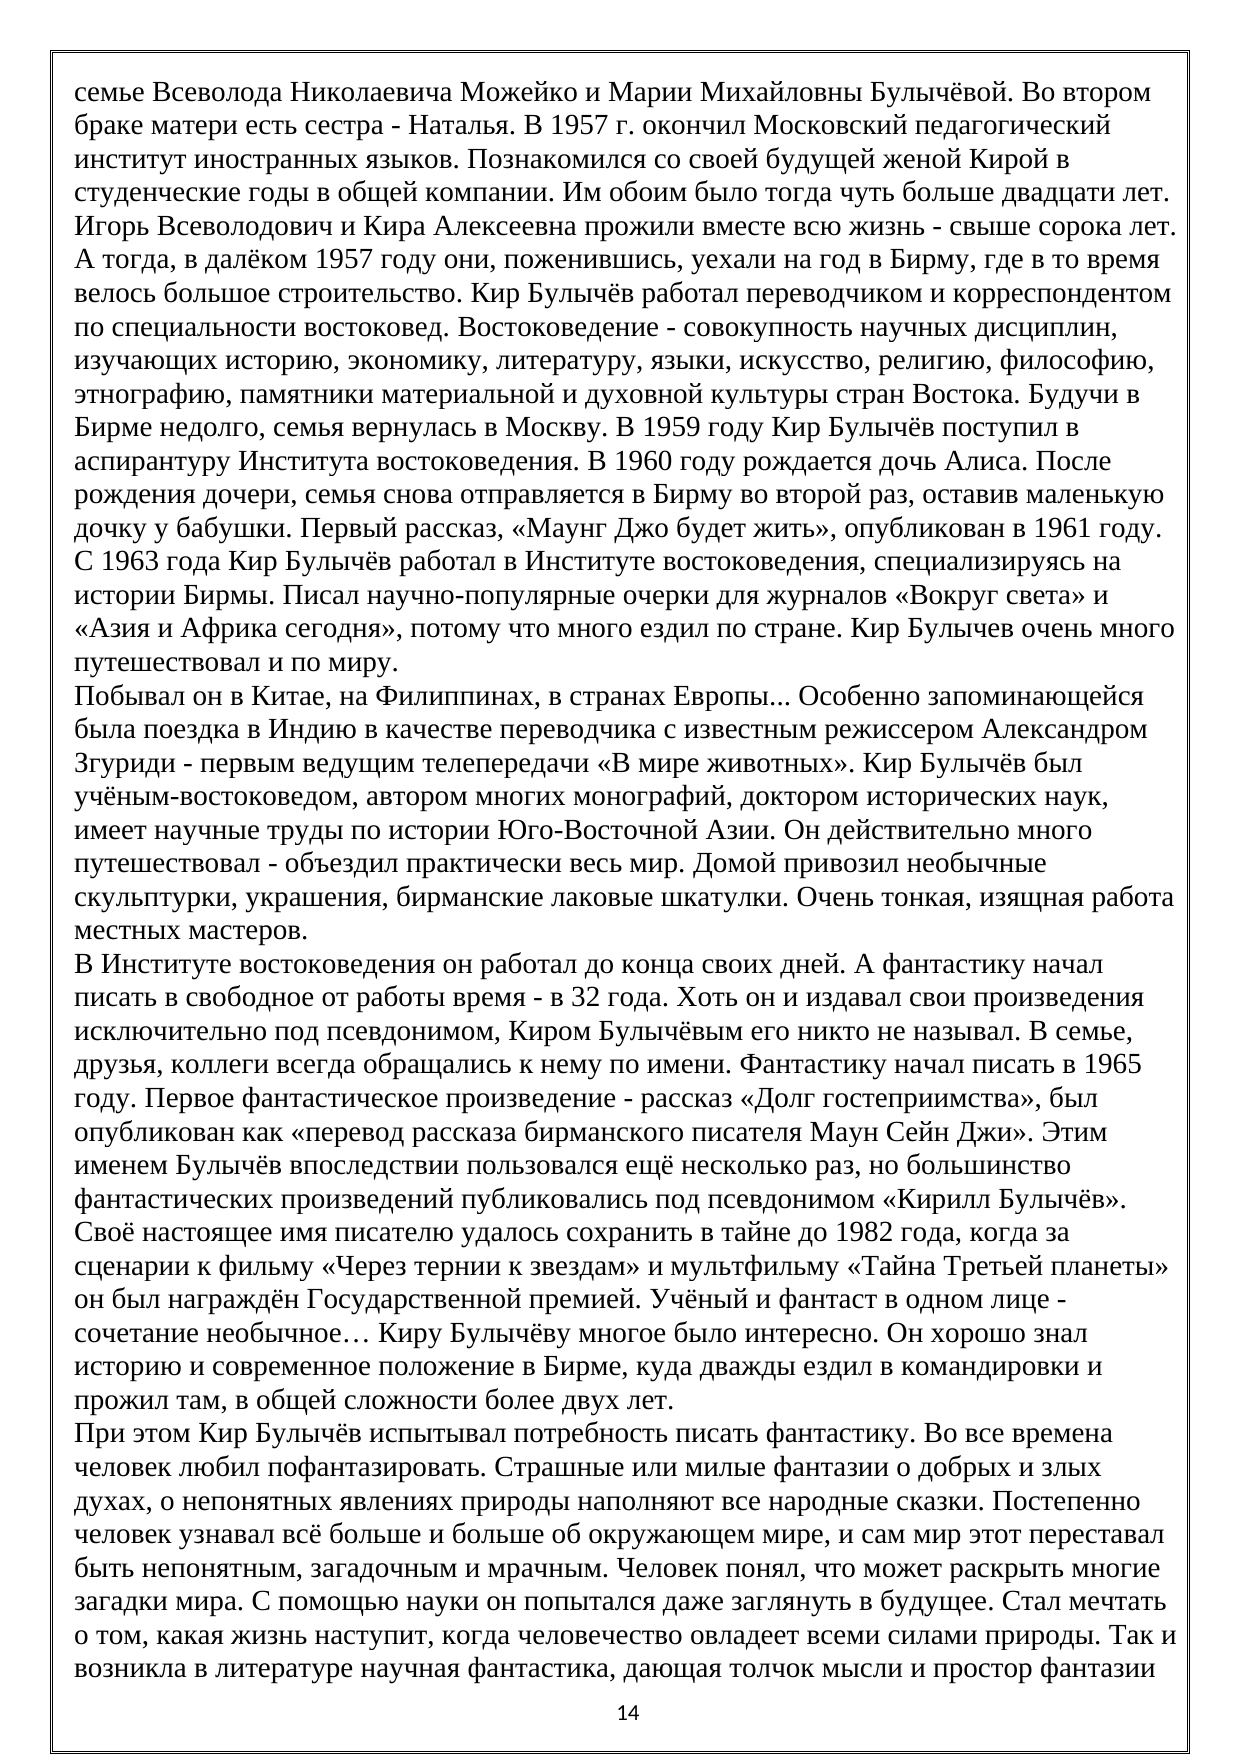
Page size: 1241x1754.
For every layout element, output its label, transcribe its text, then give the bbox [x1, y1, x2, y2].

text В Институте востоковедения он работал до конца своих дней. А фантастику начал писать в свободное от работы время - в 32 года. Хоть он и издавал свои произведения исключительно под псевдонимом, Киром Булычёвым его никто не называл. В семье, друзья, коллеги всегда обращались к нему по имени. Фантастику начал писать в 1965 году. Первое фантастическое произведение - рассказ «Долг гостеприимства», был опубликован как «перевод рассказа бирманского писателя Маун Сейн Джи». Этим именем Булычёв впоследствии пользовался ещё несколько раз, но большинство фантастических произведений публиковались под псевдонимом «Кирилл Булычёв». Своё настоящее имя писателю удалось сохранить в тайне до 1982 года, когда за сценарии к фильму «Через тернии к звездам» и мультфильму «Тайна Третьей планеты» он был награждён Государственной премией. Учёный и фантаст в одном лице - сочетание необычное… Киру Булычёву многое было интересно. Он хорошо знал историю и современное положение в Бирме, куда дважды ездил в командировки и прожил там, в общей сложности более двух лет. [74, 946, 1181, 1416]
text Побывал он в Китае, на Филиппинах, в странах Европы... Особенно запоминающейся была поездка в Индию в качестве переводчика с известным режиссером Александром Згуриди - первым ведущим телепередачи «В мире животных». Кир Булычёв был учёным-востоковедом, автором многих монографий, доктором исторических наук, имеет научные труды по истории Юго-Восточной Азии. Он действительно много путешествовал - объездил практически весь мир. Домой привозил необычные скульптурки, украшения, бирманские лаковые шкатулки. Очень тонкая, изящная работа местных мастеров. [74, 678, 1181, 946]
